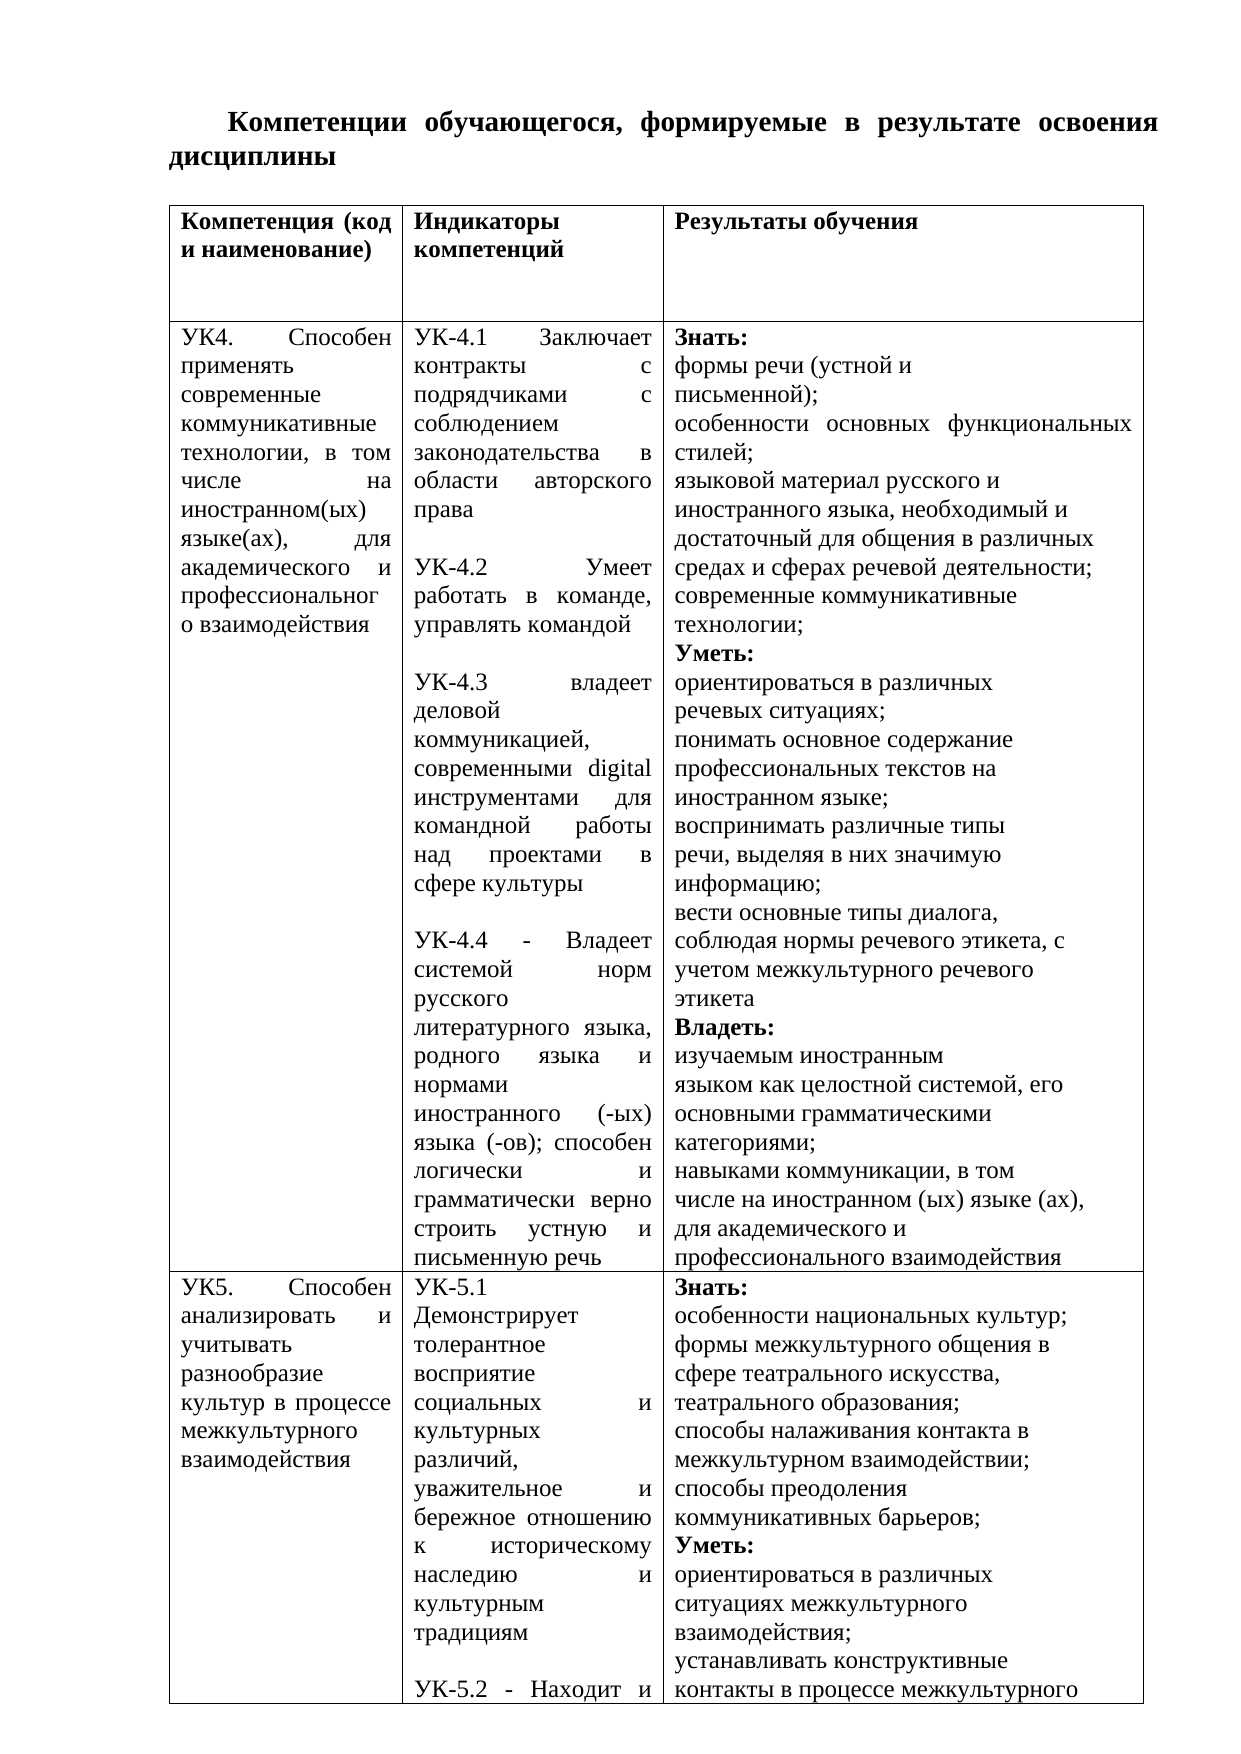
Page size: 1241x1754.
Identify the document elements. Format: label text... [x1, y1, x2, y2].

table_header Индикаторы компетенций [403, 206, 663, 321]
table_cell УК4. Способен применять современные коммуникативные технологии, в том числе на иностранном(ых) языке(ах), для академического и профессионального взаимодействия [170, 322, 402, 1271]
table_header Результаты обучения [664, 206, 1143, 321]
table_cell УК-4.1 Заключает контракты с подрядчиками с соблюдением законодательства в области авторского права УК-4.2 Умеет работать в команде, управлять командой УК-4.3 владеет деловой коммуникацией, современными digital инструментами для командной работы над проектами в сфере культуры УК-4.4 - Владеет системой норм русского литературного языка, родного языка и нормами иностранного (-ых) языка (-ов); способен логически и грамматически верно строить устную и письменную речь [403, 322, 663, 1271]
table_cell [170, 1272, 402, 1703]
table_header Компетенция (код и наименование) [170, 206, 402, 321]
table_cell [403, 1272, 663, 1703]
text Компетенции обучающегося, формируемые в результате освоения дисциплины [169, 104, 1159, 171]
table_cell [664, 1272, 1143, 1703]
table_cell Знать: формы речи (устной и письменной); особенности основных функциональных стилей; языковой материал русского и иностранного языка, необходимый и достаточный для общения в различных средах и сферах речевой деятельности; современные коммуникативные технологии; Уметь: ориентироваться в различных речевых ситуациях; понимать основное содержание профессиональных текстов на иностранном языке; воспринимать различные типы речи, выделяя в них значимую информацию; вести основные типы диалога, соблюдая нормы речевого этикета, с учетом межкультурного речевого этикета Владеть: изучаемым иностранным языком как целостной системой, его основными грамматическими категориями; навыками коммуникации, в том числе на иностранном (ых) языке (ах), для академического и профессионального взаимодействия [664, 322, 1143, 1271]
